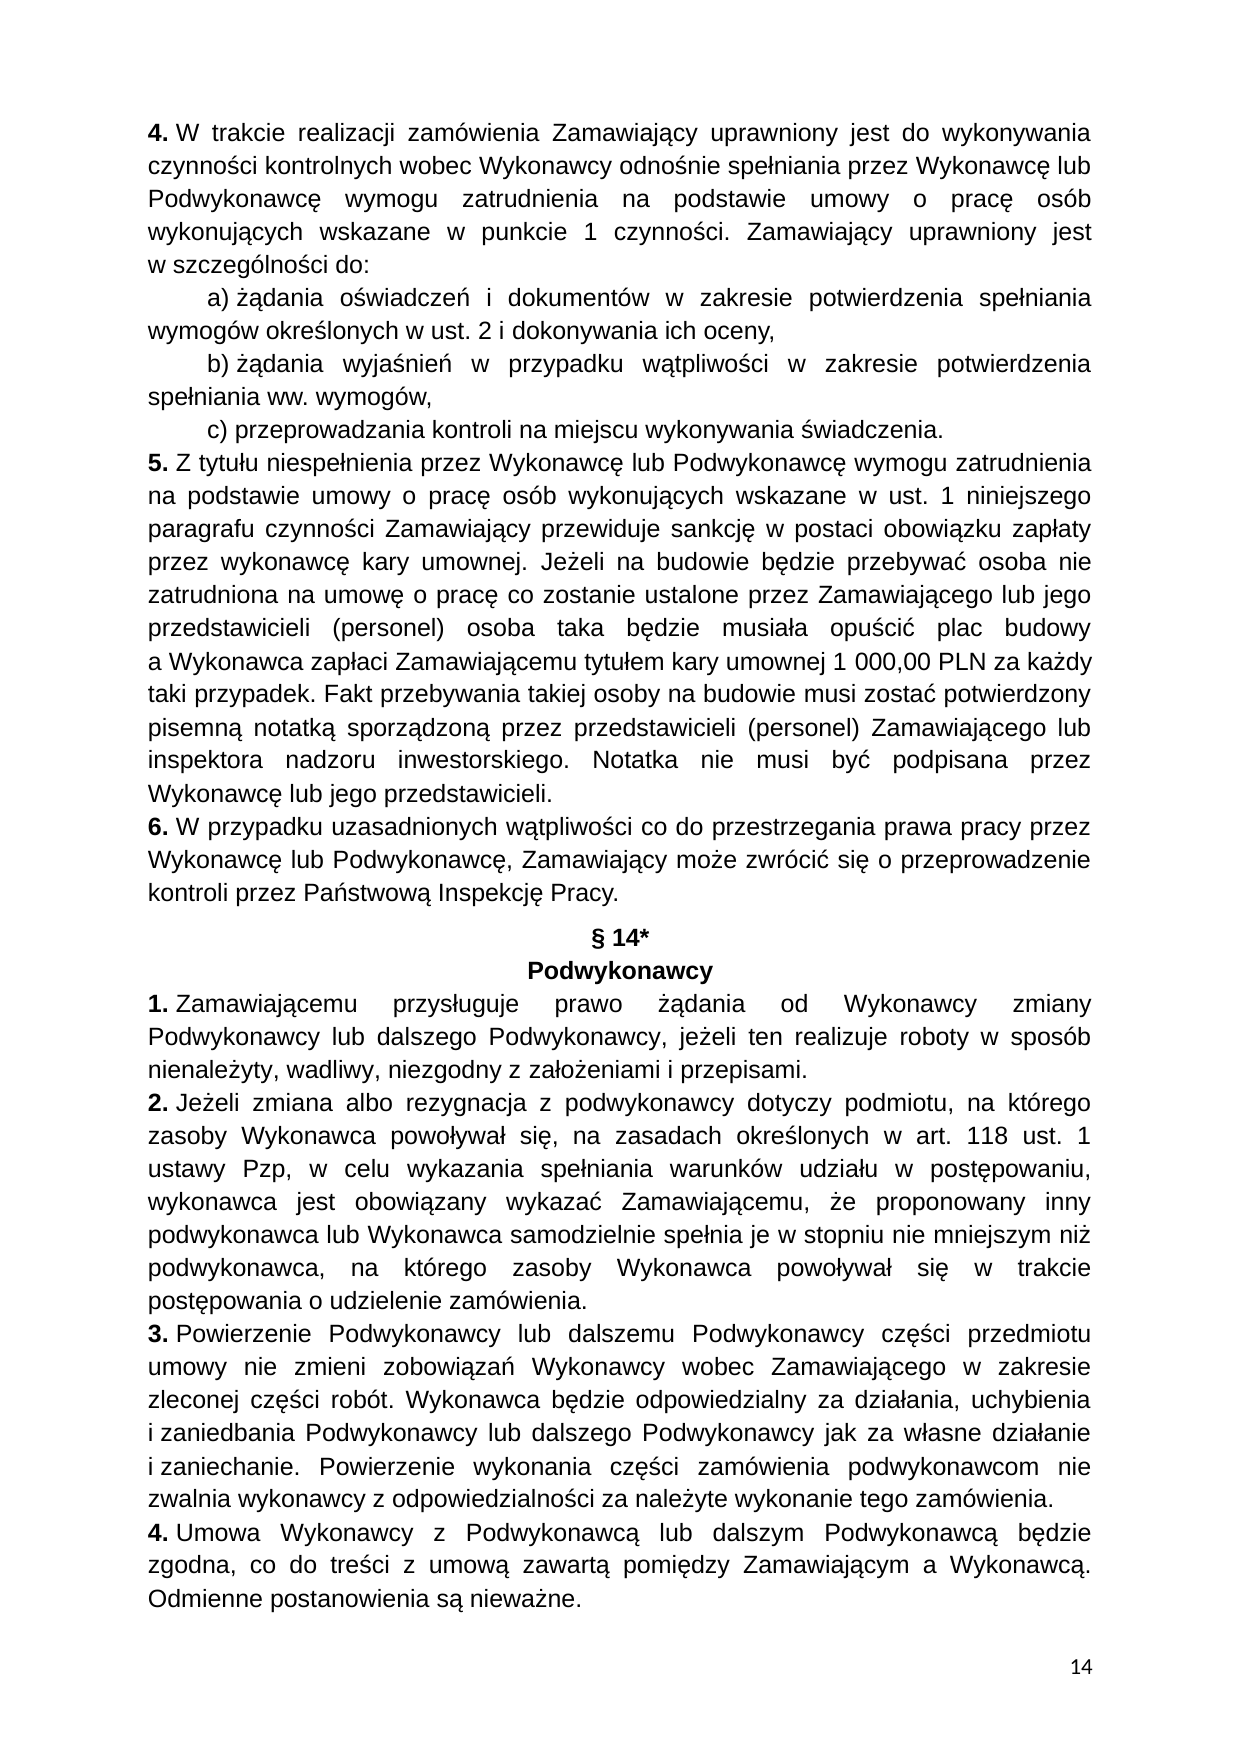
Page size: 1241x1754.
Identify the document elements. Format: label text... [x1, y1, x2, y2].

text b) żądania wyjaśnień w przypadku wątpliwości w zakresie potwierdzenia spełniania ww. wymogów, [148, 349, 1092, 411]
text a) żądania oświadczeń i dokumentów w zakresie potwierdzenia spełniania wymogów określonych w ust. 2 i dokonywania ich oceny, [148, 283, 1092, 345]
text 1. Zamawiającemu przysługuje prawo żądania od Wykonawcy zmiany Podwykonawcy lub dalszego Podwykonawcy, jeżeli ten realizuje roboty w sposób nienależyty, wadliwy, niezgodny z założeniami i przepisami. [148, 989, 1092, 1084]
text 5. Z tytułu niespełnienia przez Wykonawcę lub Podwykonawcę wymogu zatrudnienia na podstawie umowy o pracę osób wykonujących wskazane w ust. 1 niniejszego paragrafu czynności Zamawiający przewiduje sankcję w postaci obowiązku zapłaty przez wykonawcę kary umownej. Jeżeli na budowie będzie przebywać osoba nie zatrudniona na umowę o pracę co zostanie ustalone przez Zamawiającego lub jego przedstawicieli (personel) osoba taka będzie musiała opuścić plac budowy a Wykonawca zapłaci Zamawiającemu tytułem kary umownej 1 000,00 PLN za każdy taki przypadek. Fakt przebywania takiej osoby na budowie musi zostać potwierdzony pisemną notatką sporządzoną przez przedstawicieli (personel) Zamawiającego lub inspektora nadzoru inwestorskiego. Notatka nie musi być podpisana przez Wykonawcę lub jego przedstawicieli. [148, 448, 1092, 807]
text 4. Umowa Wykonawcy z Podwykonawcą lub dalszym Podwykonawcą będzie zgodna, co do treści z umową zawartą pomiędzy Zamawiającym a Wykonawcą. Odmienne postanowienia są nieważne. [148, 1517, 1092, 1612]
text 6. W przypadku uzasadnionych wątpliwości co do przestrzegania prawa pracy przez Wykonawcę lub Podwykonawcę, Zamawiający może zwrócić się o przeprowadzenie kontroli przez Państwową Inspekcję Pracy. [148, 812, 1092, 906]
text 2. Jeżeli zmiana albo rezygnacja z podwykonawcy dotyczy podmiotu, na którego zasoby Wykonawca powoływał się, na zasadach określonych w art. 118 ust. 1 ustawy Pzp, w celu wykazania spełniania warunków udziału w postępowaniu, wykonawca jest obowiązany wykazać Zamawiającemu, że proponowany inny podwykonawca lub Wykonawca samodzielnie spełnia je w stopniu nie mniejszym niż podwykonawca, na którego zasoby Wykonawca powoływał się w trakcie postępowania o udzielenie zamówienia. [148, 1088, 1092, 1315]
text Podwykonawcy [148, 956, 1092, 985]
text § 14* [148, 923, 1092, 952]
text c) przeprowadzania kontroli na miejscu wykonywania świadczenia. [148, 415, 1092, 444]
text 4. W trakcie realizacji zamówienia Zamawiający uprawniony jest do wykonywania czynności kontrolnych wobec Wykonawcy odnośnie spełniania przez Wykonawcę lub Podwykonawcę wymogu zatrudnienia na podstawie umowy o pracę osób wykonujących wskazane w punkcie 1 czynności. Zamawiający uprawniony jest w szczególności do: [148, 118, 1092, 279]
text 3. Powierzenie Podwykonawcy lub dalszemu Podwykonawcy części przedmiotu umowy nie zmieni zobowiązań Wykonawcy wobec Zamawiającego w zakresie zleconej części robót. Wykonawca będzie odpowiedzialny za działania, uchybienia i zaniedbania Podwykonawcy lub dalszego Podwykonawcy jak za własne działanie i zaniechanie. Powierzenie wykonania części zamówienia podwykonawcom nie zwalnia wykonawcy z odpowiedzialności za należyte wykonanie tego zamówienia. [148, 1319, 1092, 1513]
